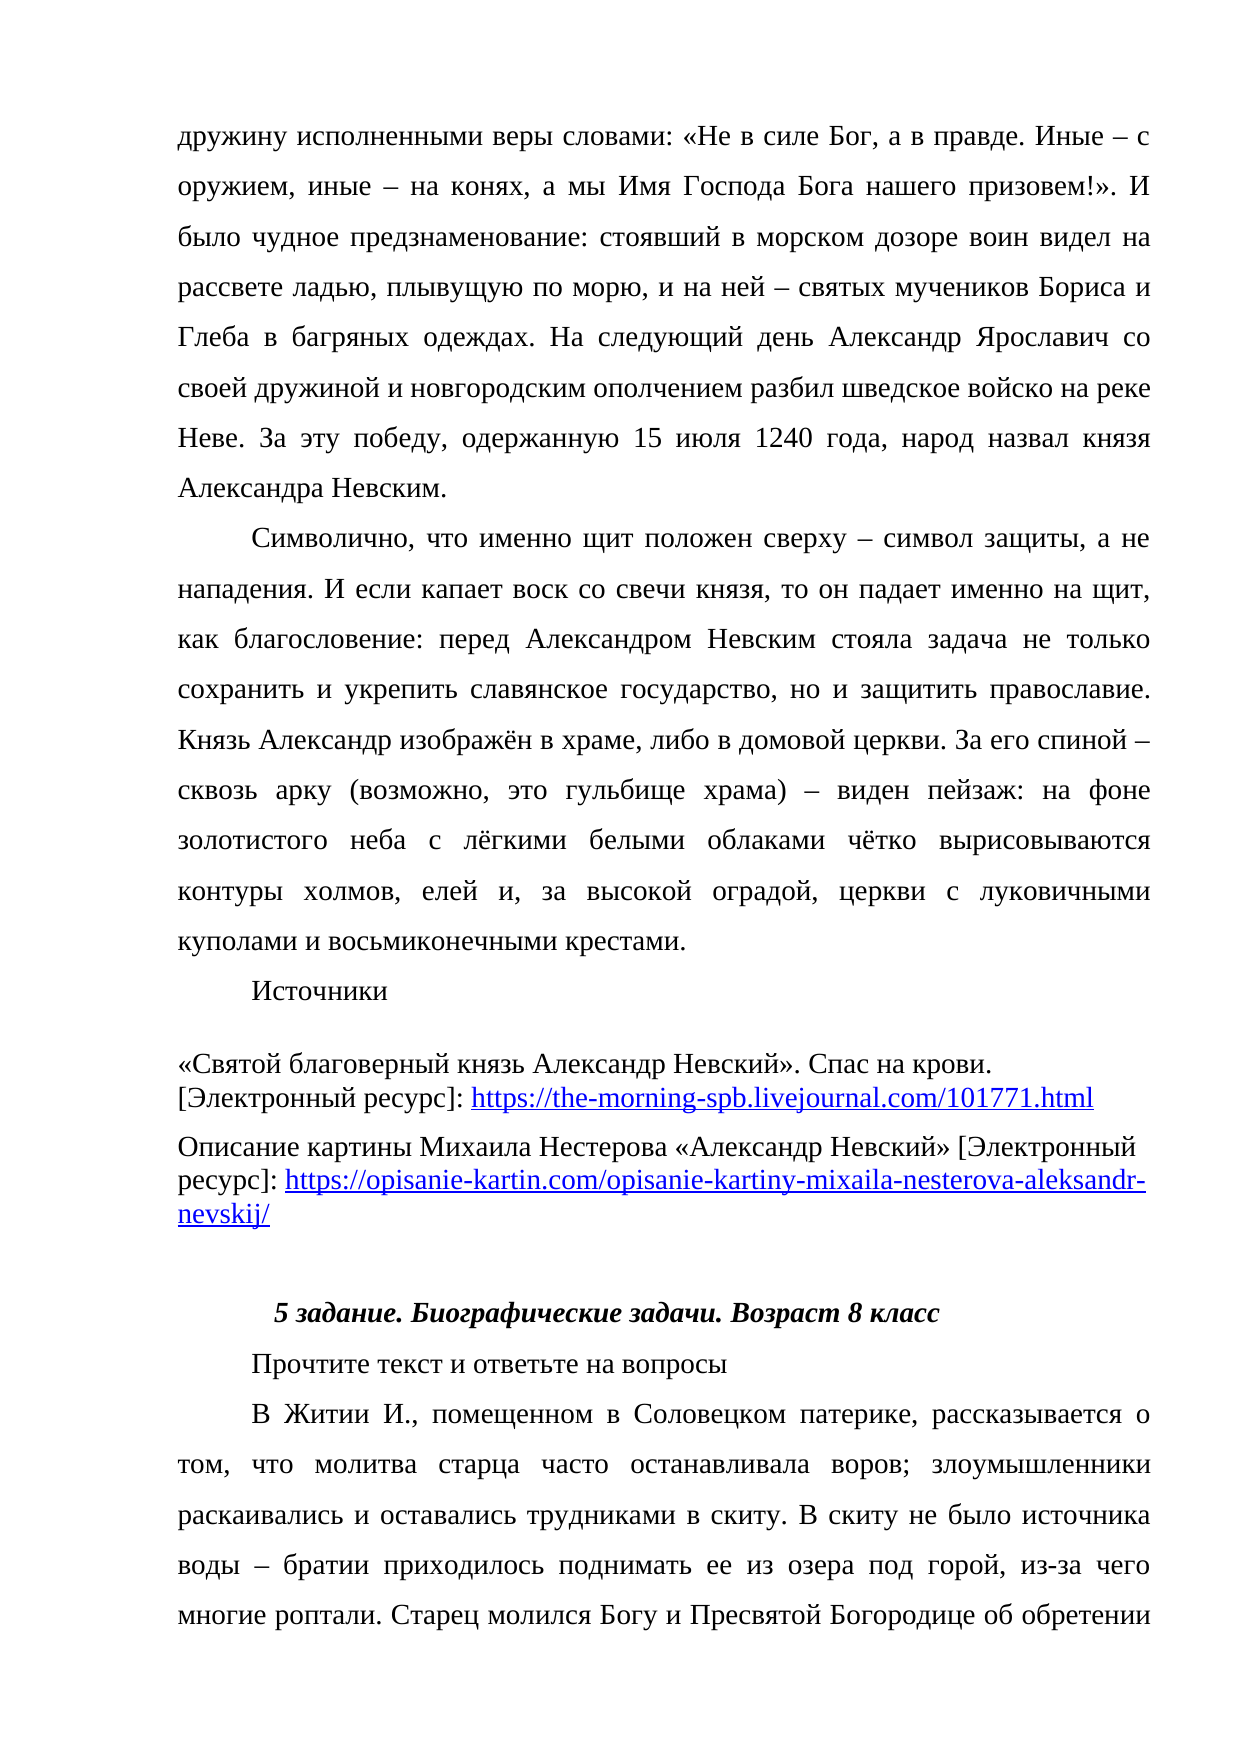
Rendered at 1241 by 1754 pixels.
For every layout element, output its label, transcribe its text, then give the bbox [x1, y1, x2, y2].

text «Святой благоверный князь Александр Невский». Спас на крови. [Электронный ресурс]: https://the-morning-spb.livejournal.com/101771.html [177, 1046, 1152, 1113]
text Символично, что именно щит положен сверху – символ защиты, а не нападения. И если капает воск со свечи князя, то он падает именно на щит, как благословение: перед Александром Невским стояла задача не только сохранить и укрепить славянское государство, но и защитить православие. Князь Александр изображён в храме, либо в домовой церкви. За его спиной – сквозь арку (возможно, это гульбище храма) – виден пейзаж: на фоне золотистого неба с лёгкими белыми облаками чётко вырисовываются контуры холмов, елей и, за высокой оградой, церкви с луковичными куполами и восьмиконечными крестами. [177, 521, 1152, 957]
text Описание картины Михаила Нестерова «Александр Невский» [Электронный ресурс]: https://opisanie-kartin.com/opisanie-kartiny-mixaila-nesterova-aleksandr-nevskij/ [177, 1129, 1152, 1229]
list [177, 1396, 1152, 1631]
text Источники [177, 973, 1152, 1007]
list Прочтите текст и ответьте на вопросы [177, 1346, 1152, 1379]
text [177, 118, 1152, 504]
list 5 задание. Биографические задачи. Возраст 8 класс [274, 1296, 1152, 1329]
